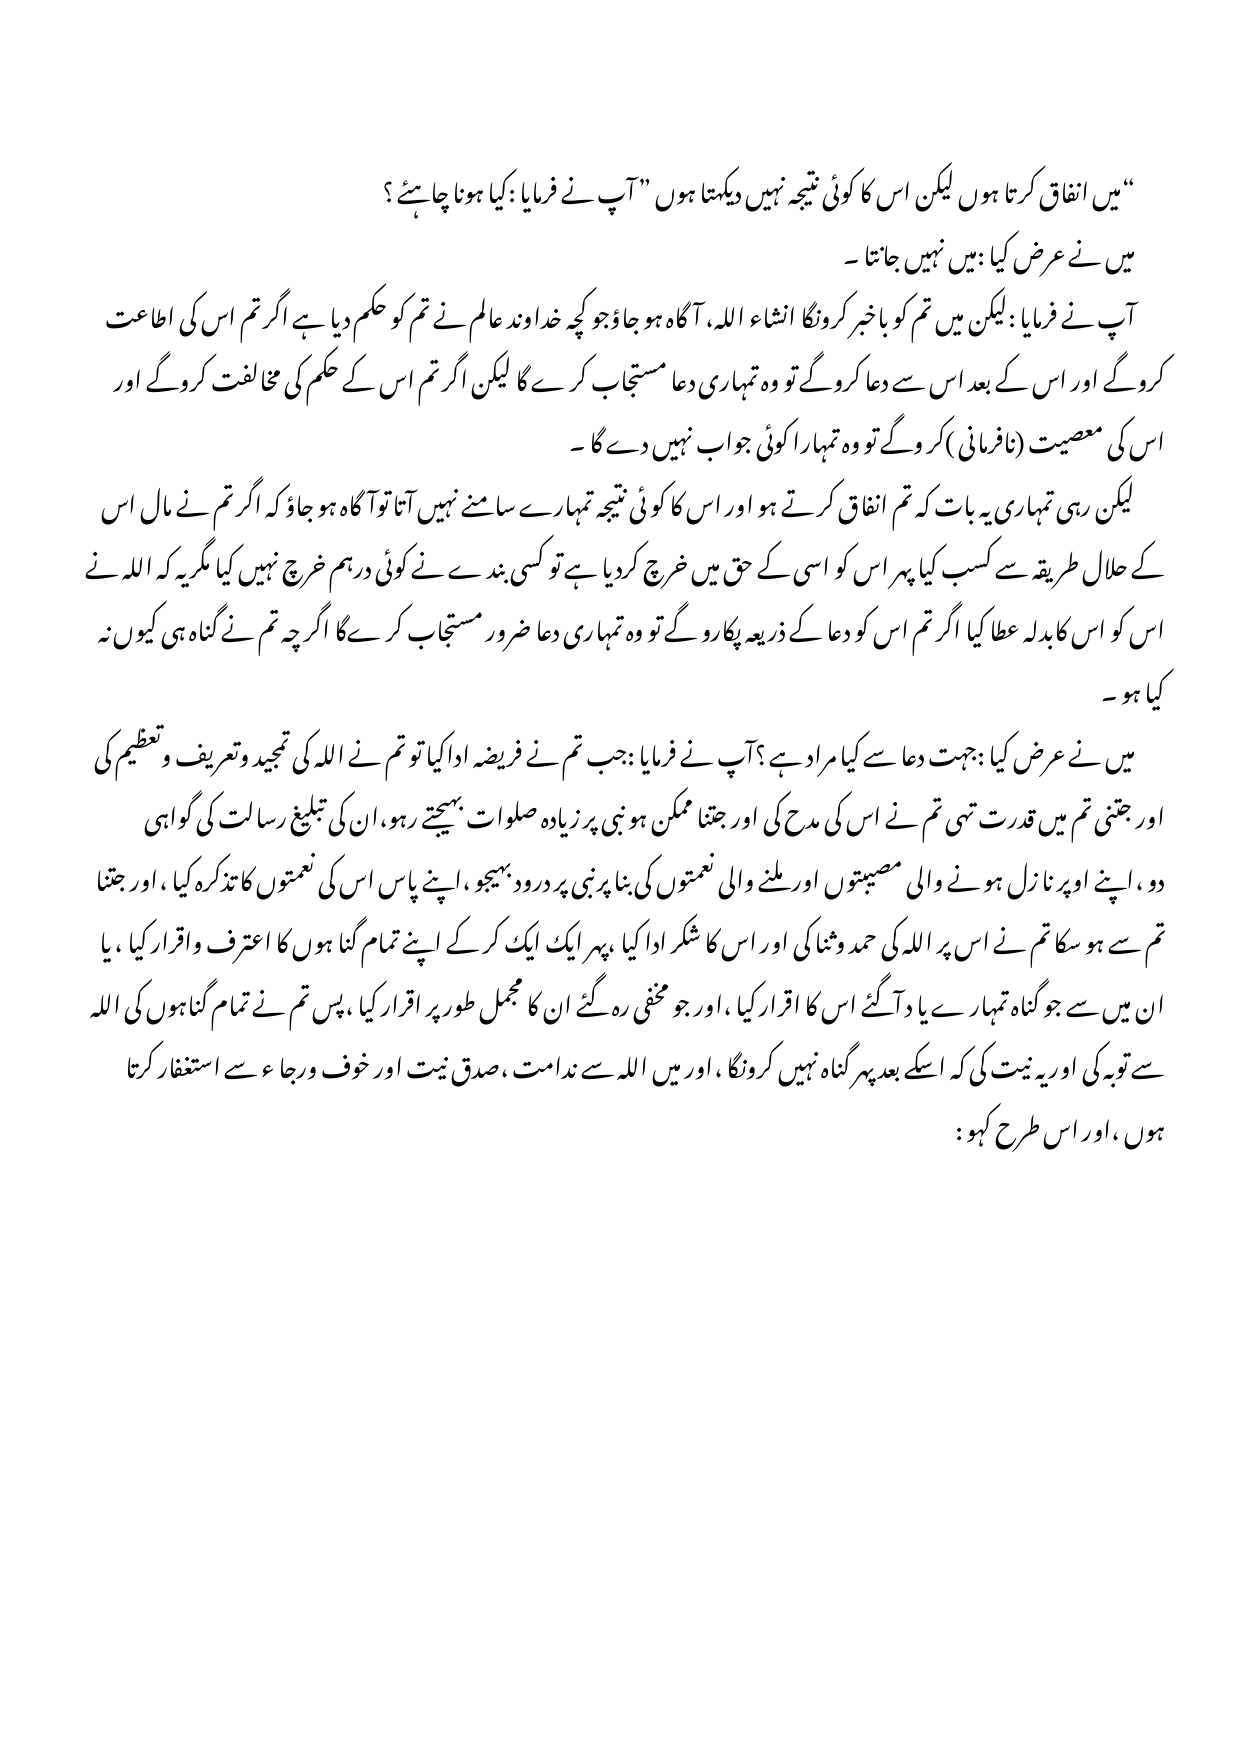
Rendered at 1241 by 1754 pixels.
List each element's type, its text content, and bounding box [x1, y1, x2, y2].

text “ميں انفاق کر تا ہوں ليکن اس کا کوئی نتيجہ نہيں دیکهتا ہوں ” آپ نے فرمایا :کيا ہونا چاہئے ؟ [75, 156, 1165, 219]
text آپ نے فرمایا :ليکن ميں تم کو باخبر کرونگا انشاء الله، آگاہ ہو جاؤجو کچه خداوند عالم نے تم کو حکم دیا ہے اگر تم اس کی اطاعت کروگے اور اس کے بعد اس سے دعا کروگے تو وہ تمہاری دعا مستجاب کر ے گا ليکن اگر تم اس کے حکم کی مخالفت کروگے اور اس کی معصيت (نافرمانی )کر وگے تو وہ تمہارا کوئی جواب نہيں دے گا ۔ [75, 281, 1165, 469]
text ميں نے عرض کيا :ميں نہيں جانتا ۔ [75, 219, 1165, 281]
text ليکن رہی تمہاری یہ بات کہ تم انفاق کر تے ہو اور اس کا کو ئی نتيجہ تمہارے سامنے نہيں آتا توآگاہ ہو جاؤ کہ اگر تم نے مال اس کے حلال طریقہ سے کسب کيا پهر اس کو اسی کے حق ميں خرچ کردیا ہے تو کسی بند ے نے کوئی درہم خرچ نہيں کيا مگر یہ کہ الله نے اس کو اس کابدلہ عطا کيا اگر تم اس کو دعا کے ذریعہ پکارو گے تو وہ تمہاری دعا ضرور مستجاب کر ےگا اگر چہ تم نے گناہ ہی کيوں نہ کيا ہو ۔ [75, 469, 1165, 719]
text ميں نے عرض کيا :جہت دعا سے کيا مراد ہے ؟آپ نے فرمایا :جب تم نے فریضہ اداکيا تو تم نے الله کی تمجيد وتعریف وتعظيم کی اور جتنی تم ميں قدرت تهی تم نے اس کی مدح کی اور جتنا ممکن ہو نبی پر زیادہ صلوات بهيجتے رہو،ان کی تبليغ رسالت کی گواہی دو ،اپنے اوپر نا زل ہو نے والی مصيبتوں اور ملنے والی نعمتوں کی بنا پرنبی پر درود بهيجو ،اپنے پاس اس کی نعمتوں کا تذکرہ کيا ،اور جتنا تم سے ہو سکا تم نے اس پر الله کی حمد وثنا کی اور اس کا شکر ادا کيا ،پهر ایک ایک کر کے اپنے تمام گنا ہوں کا اعترف واقرار کيا ، یا ان ميں سے جو گناہ تمہار ے یا د آگئے اس کا اقرار کيا ،اور جو مخفی رہ گئے ان کا مجمل طور پر اقرار کيا ،پس تم نے تمام گناہوں کی الله سے توبہ کی اور یہ نيت کی کہ اسکے بعد پهر گناہ نہيں کرونگا ،اور ميں الله سے ندامت ،صدق نيت اور خوف ورجا ء سے استغفار کرتا ہوں ،اور اس طرح کہو : [75, 719, 1165, 1156]
